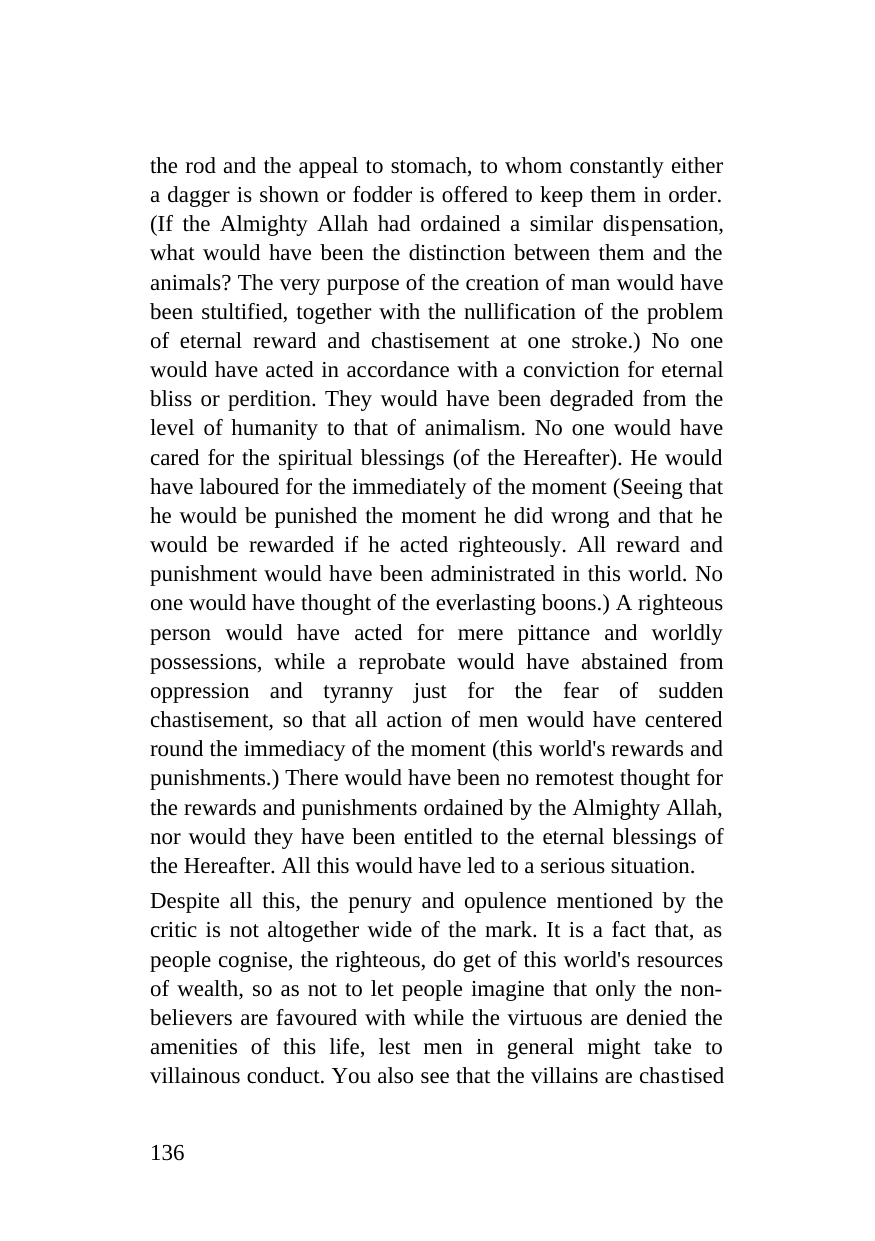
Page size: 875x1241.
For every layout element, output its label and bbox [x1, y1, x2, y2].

text [150, 150, 724, 879]
text [150, 885, 724, 1089]
